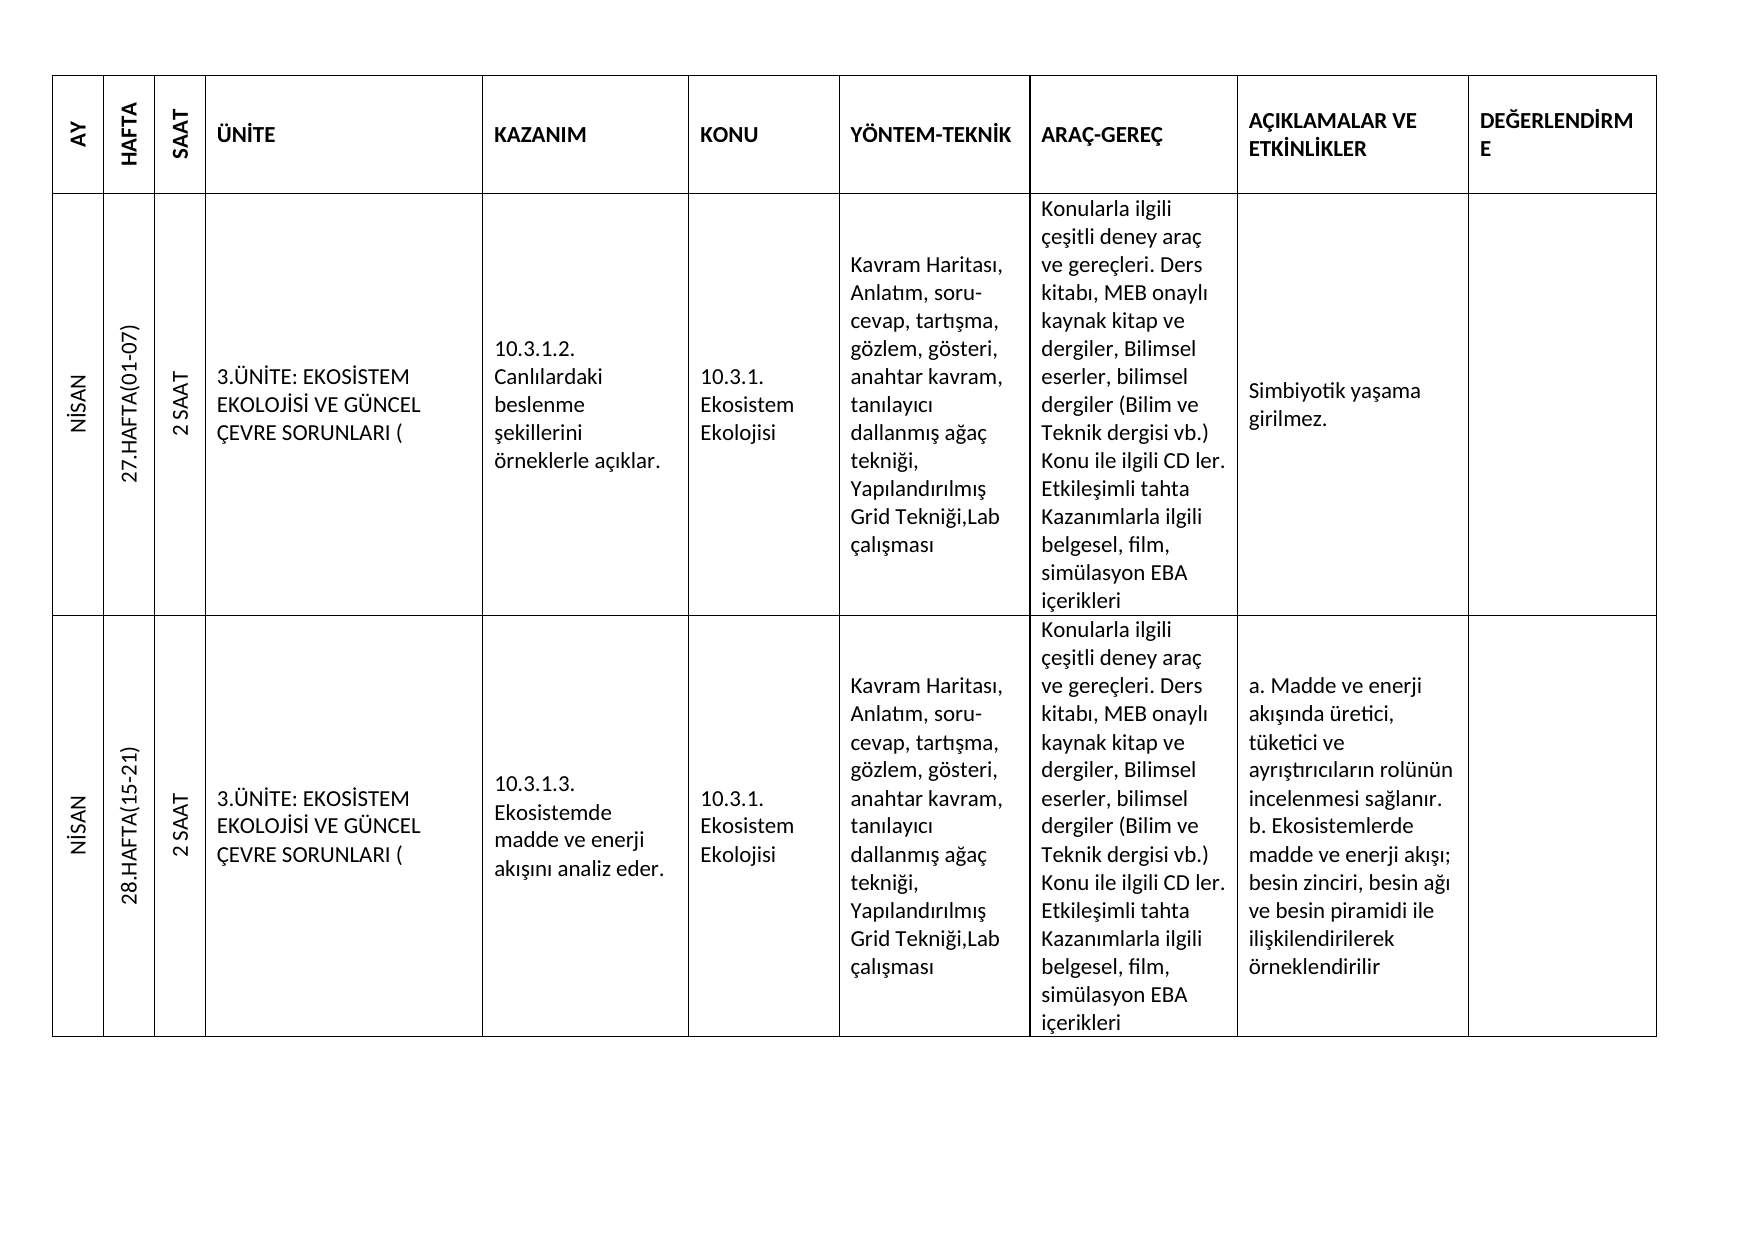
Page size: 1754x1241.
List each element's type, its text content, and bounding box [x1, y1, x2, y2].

table_header KAZANIM [483, 76, 688, 193]
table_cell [206, 616, 482, 1036]
table_cell 10.3.1. Ekosistem Ekolojisi [689, 616, 839, 1036]
table_cell 27.HAFTA(01-07) [104, 194, 154, 614]
table_header AÇIKLAMALAR VE ETKİNLİKLER [1238, 76, 1468, 193]
table_header DEĞERLENDİRME [1469, 76, 1656, 193]
table_cell [1469, 194, 1656, 614]
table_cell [483, 616, 688, 1036]
table_cell 10.3.1. Ekosistem Ekolojisi [689, 194, 839, 614]
table_cell [1469, 616, 1656, 1036]
table_cell NİSAN [53, 194, 103, 614]
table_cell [1031, 194, 1237, 614]
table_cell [840, 616, 1029, 1036]
table_header YÖNTEM-TEKNİK [840, 76, 1029, 193]
table_header ARAÇ-GEREÇ [1031, 76, 1237, 193]
table_header HAFTA [104, 76, 154, 193]
table_cell 2 SAAT [155, 194, 205, 614]
table_header KONU [689, 76, 839, 193]
table_header SAAT [155, 76, 205, 193]
table_cell 2 SAAT [155, 616, 205, 1036]
table_header ÜNİTE [206, 76, 482, 193]
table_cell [206, 194, 482, 614]
table_cell 10.3.1.2. Canlılardaki beslenme şekillerini örneklerle açıklar. [483, 194, 688, 614]
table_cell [1031, 616, 1237, 1036]
table_header AY [53, 76, 103, 193]
table_cell 28.HAFTA(15-21) [104, 616, 154, 1036]
table_cell a. Madde ve enerji akışında üretici, tüketici ve ayrıştırıcıların rolünün incelenmesi sağlanır. b. Ekosistemlerde madde ve enerji akışı; besin zinciri, besin ağı ve besin piramidi ile ilişkilendirilerek örneklendirilir [1238, 616, 1468, 1036]
table_cell Simbiyotik yaşama girilmez. [1238, 194, 1468, 614]
table_cell NİSAN [53, 616, 103, 1036]
